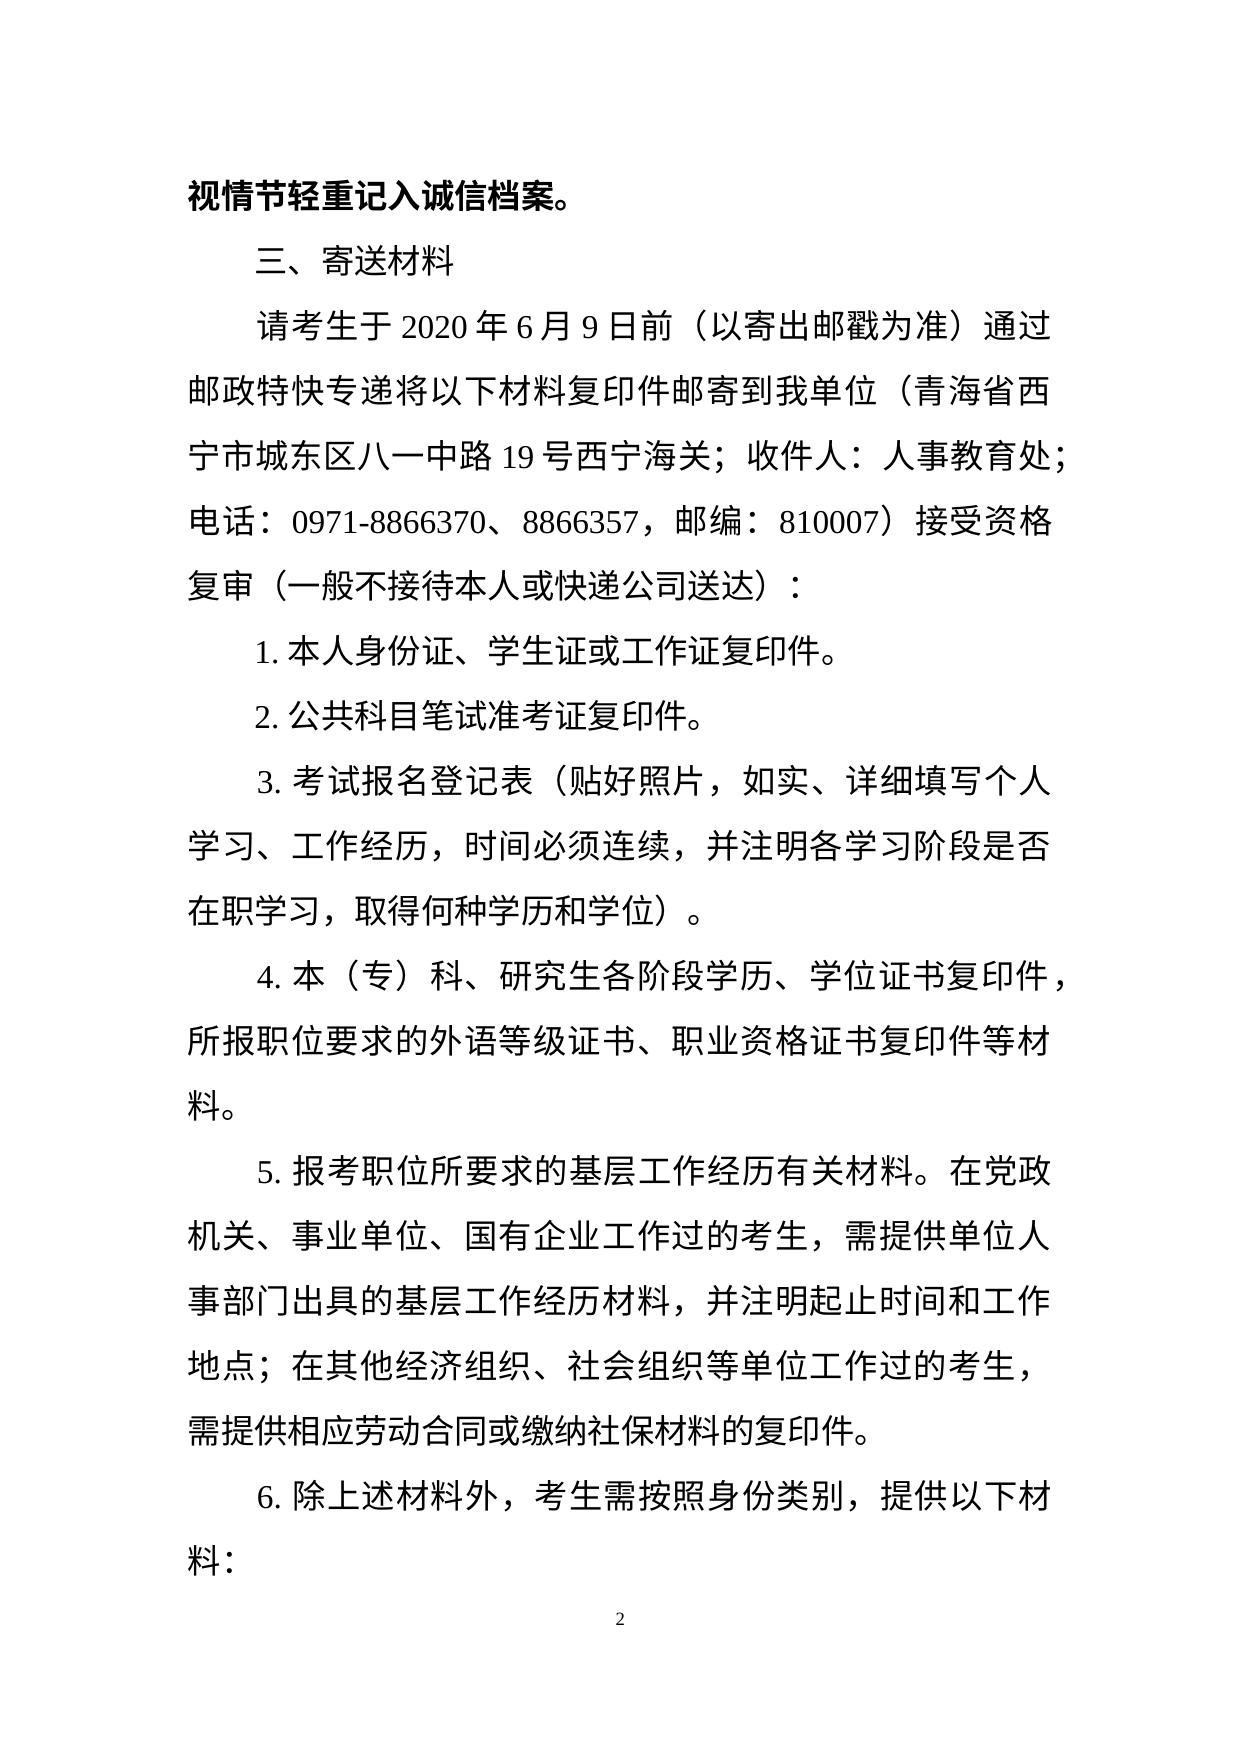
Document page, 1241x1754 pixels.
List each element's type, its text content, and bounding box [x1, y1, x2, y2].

text 3. 考试报名登记表（贴好照片，如实、详细填写个人学习、工作经历，时间必须连续，并注明各学习阶段是否在职学习，取得何种学历和学位）。 [187, 747, 1053, 942]
text 请考生于2020年6月9日前（以寄出邮戳为准）通过邮政特快专递将以下材料复印件邮寄到我单位（青海省西宁市城东区八一中路19号西宁海关；收件人：人事教育处；电话：0971-8866370、8866357，邮编：810007）接受资格复审（一般不接待本人或快递公司送达）： [187, 292, 1053, 617]
text 5. 报考职位所要求的基层工作经历有关材料。在党政机关、事业单位、国有企业工作过的考生，需提供单位人事部门出具的基层工作经历材料，并注明起止时间和工作地点；在其他经济组织、社会组织等单位工作过的考生，需提供相应劳动合同或缴纳社保材料的复印件。 [187, 1137, 1053, 1462]
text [187, 162, 1053, 227]
text 6. 除上述材料外，考生需按照身份类别，提供以下材料： [187, 1462, 1053, 1592]
text 2. 公共科目笔试准考证复印件。 [187, 682, 1053, 747]
text 4. 本（专）科、研究生各阶段学历、学位证书复印件，所报职位要求的外语等级证书、职业资格证书复印件等材料。 [187, 942, 1053, 1137]
text 1. 本人身份证、学生证或工作证复印件。 [187, 617, 1053, 682]
text 三、寄送材料 [187, 227, 1053, 292]
